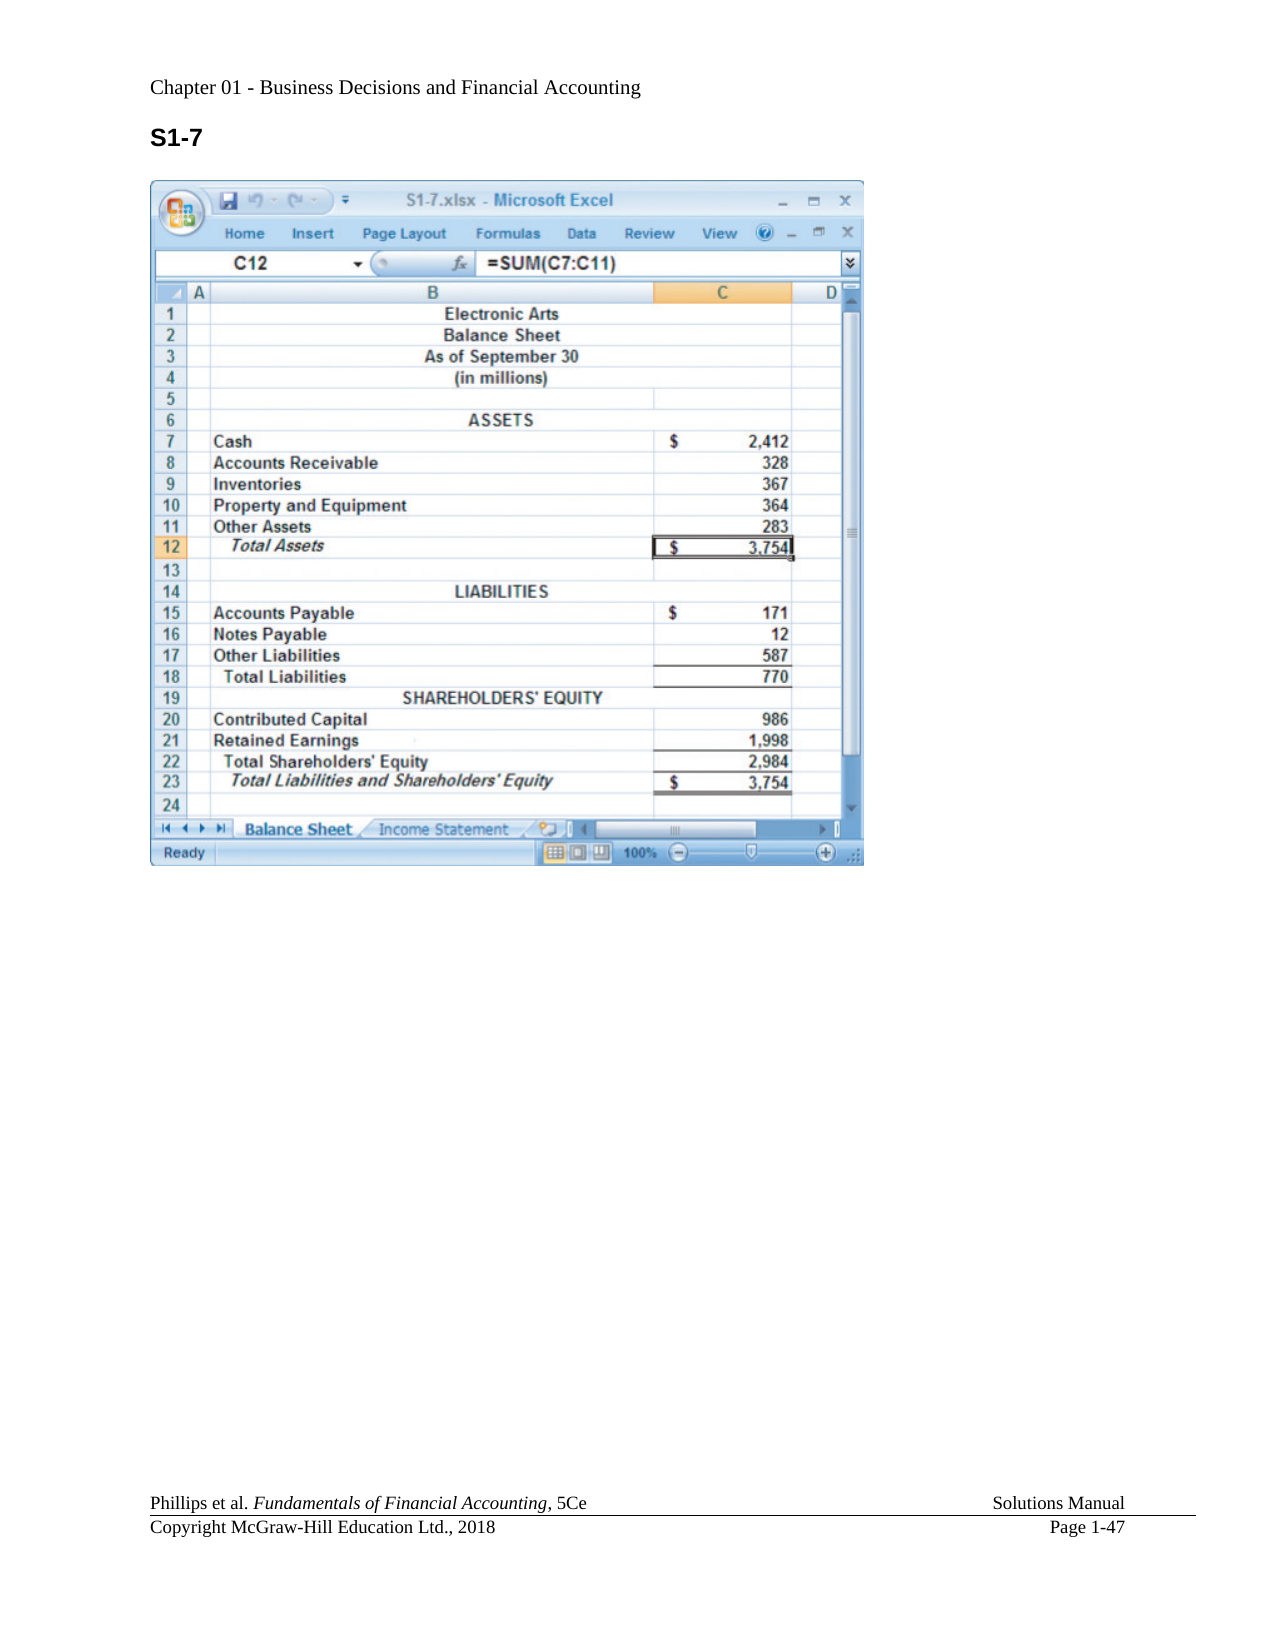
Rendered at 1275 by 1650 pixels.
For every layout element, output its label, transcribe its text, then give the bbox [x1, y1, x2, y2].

text S1-7 [150, 123, 1196, 152]
